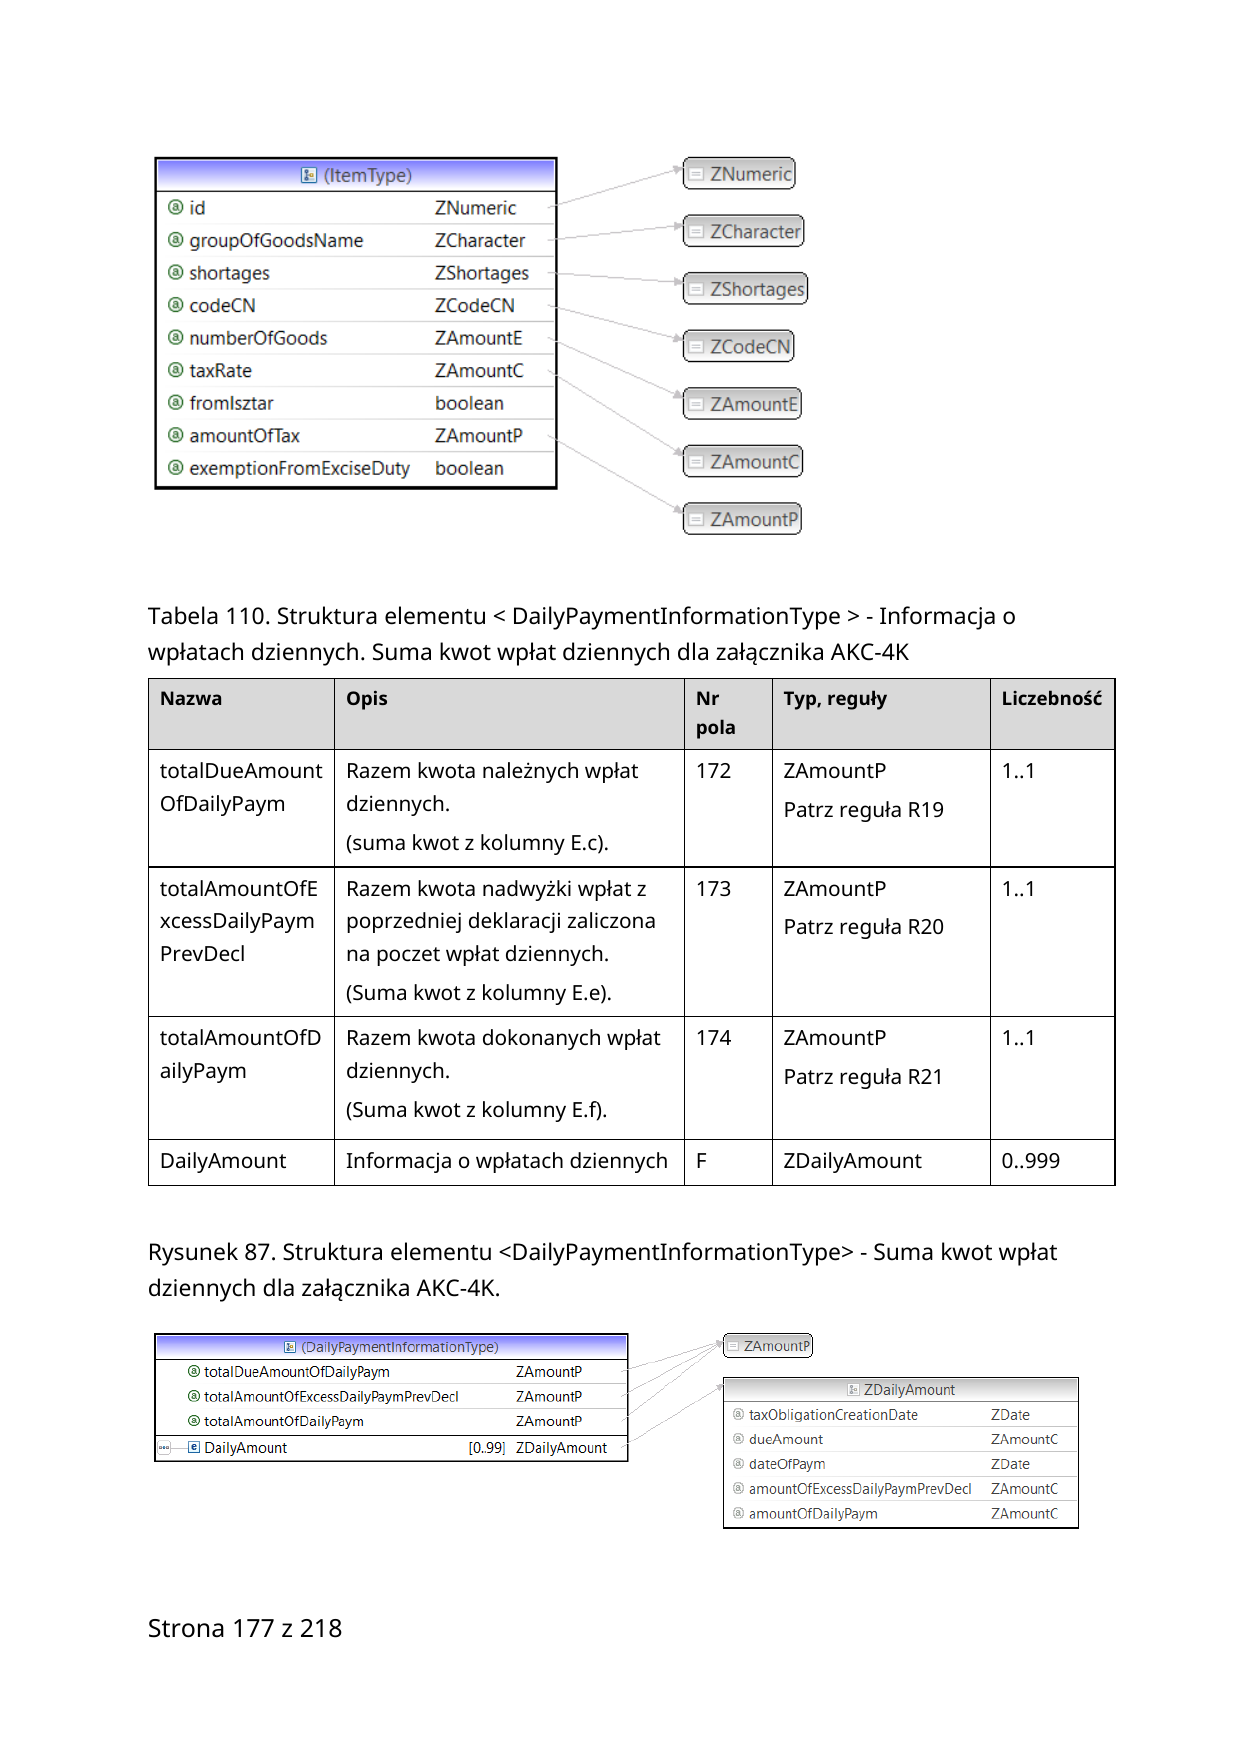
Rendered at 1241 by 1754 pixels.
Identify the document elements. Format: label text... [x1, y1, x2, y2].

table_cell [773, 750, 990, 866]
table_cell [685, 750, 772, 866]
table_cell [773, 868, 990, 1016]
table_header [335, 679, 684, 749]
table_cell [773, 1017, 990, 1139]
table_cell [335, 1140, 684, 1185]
picture [147, 1324, 1092, 1538]
picture [147, 147, 812, 545]
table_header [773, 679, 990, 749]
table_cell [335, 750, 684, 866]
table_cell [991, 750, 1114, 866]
text Tabela 110. Struktura elementu < DailyPaymentInformationType > - Informacja o wpłatach dziennych. Suma kwot wpłat dziennych dla załącznika AKC-4K [148, 600, 1092, 667]
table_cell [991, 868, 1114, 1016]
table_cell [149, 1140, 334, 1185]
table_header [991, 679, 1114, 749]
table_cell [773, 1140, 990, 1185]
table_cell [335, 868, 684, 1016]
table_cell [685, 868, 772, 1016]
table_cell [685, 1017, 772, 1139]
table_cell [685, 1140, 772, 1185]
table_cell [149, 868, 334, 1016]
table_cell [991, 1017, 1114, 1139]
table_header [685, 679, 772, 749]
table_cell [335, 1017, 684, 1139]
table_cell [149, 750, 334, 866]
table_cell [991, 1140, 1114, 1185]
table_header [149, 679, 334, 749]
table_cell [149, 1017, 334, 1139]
text Rysunek 87. Struktura elementu <DailyPaymentInformationType> - Suma kwot wpłat dziennych dla załącznika AKC-4K. [148, 1236, 1092, 1303]
